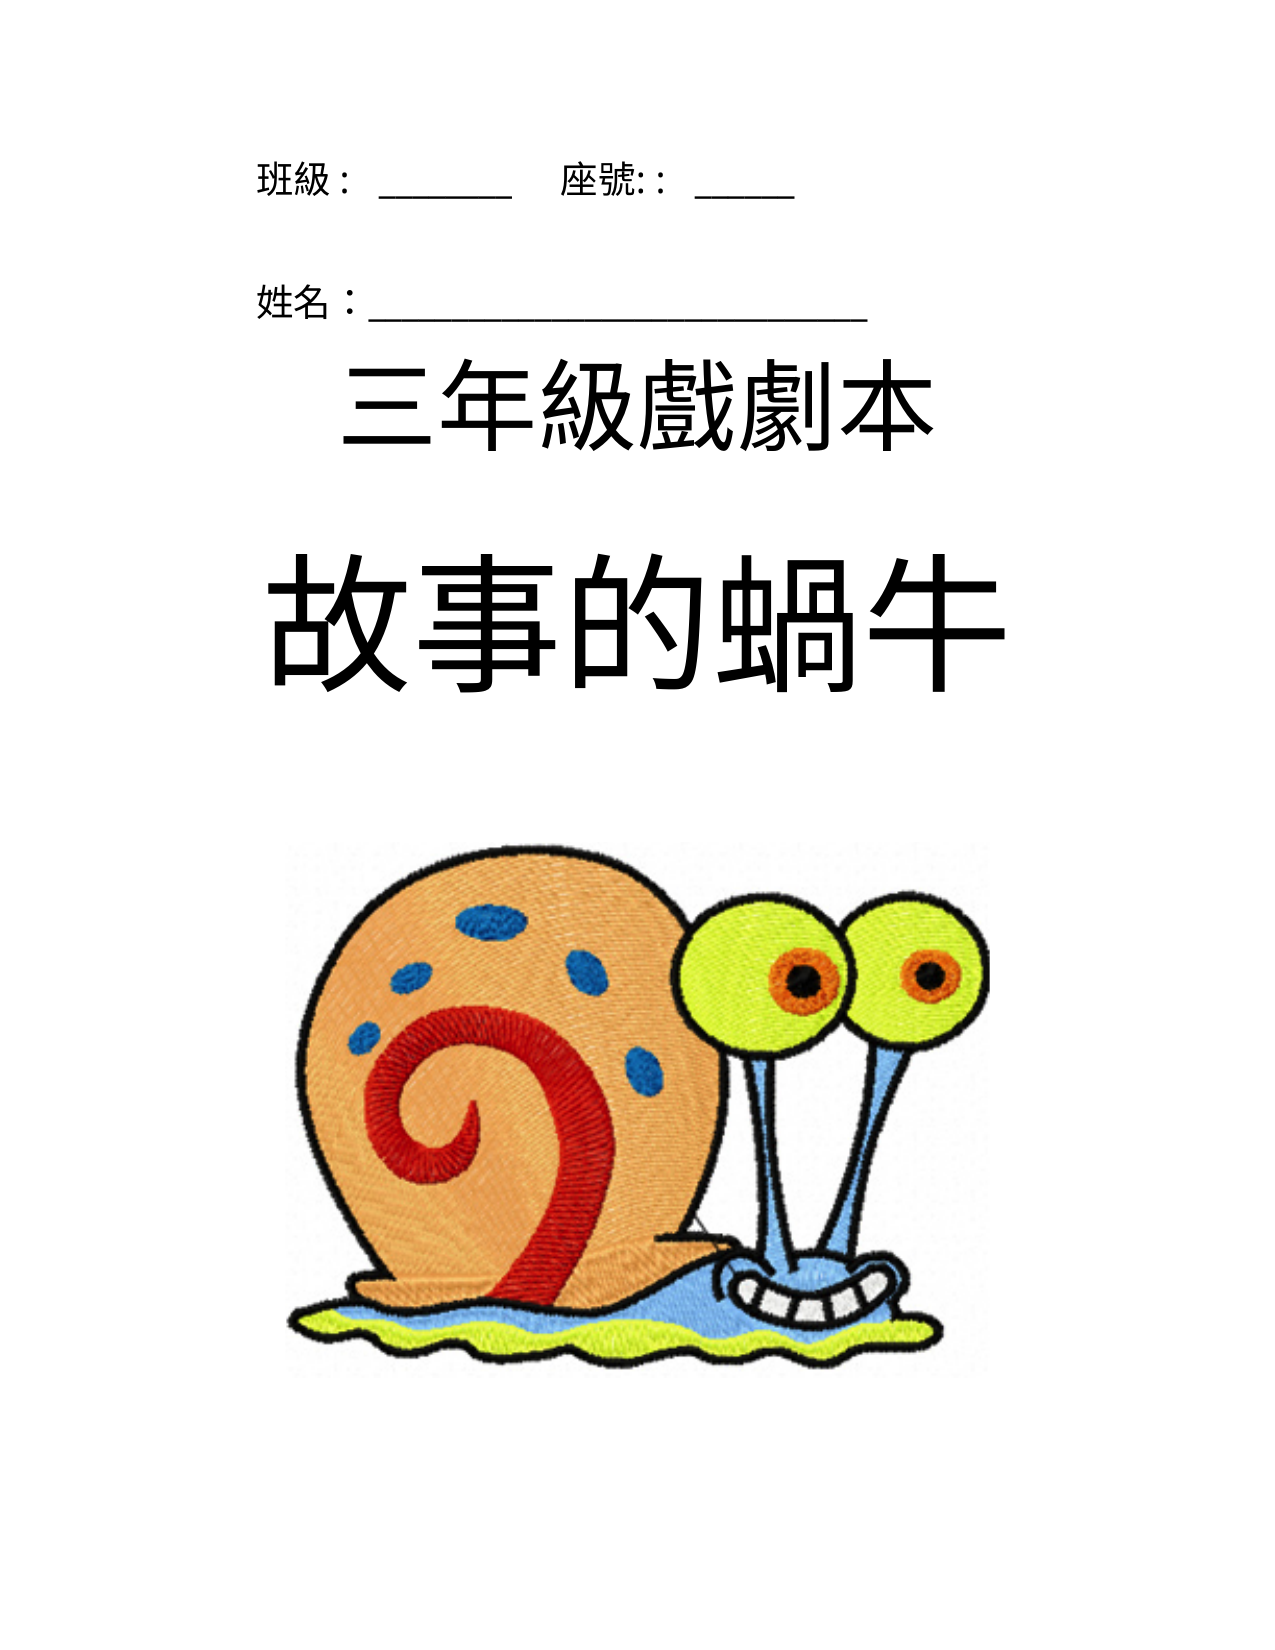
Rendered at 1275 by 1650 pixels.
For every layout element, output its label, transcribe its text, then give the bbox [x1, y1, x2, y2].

text 班級 : ________ 座號: : ______ [187, 150, 1087, 204]
text 三年級戲劇本 [187, 327, 1087, 472]
text 故事的蝸牛 [187, 506, 1087, 723]
text 姓名：______________________________ [187, 273, 1087, 327]
picture [285, 842, 990, 1378]
